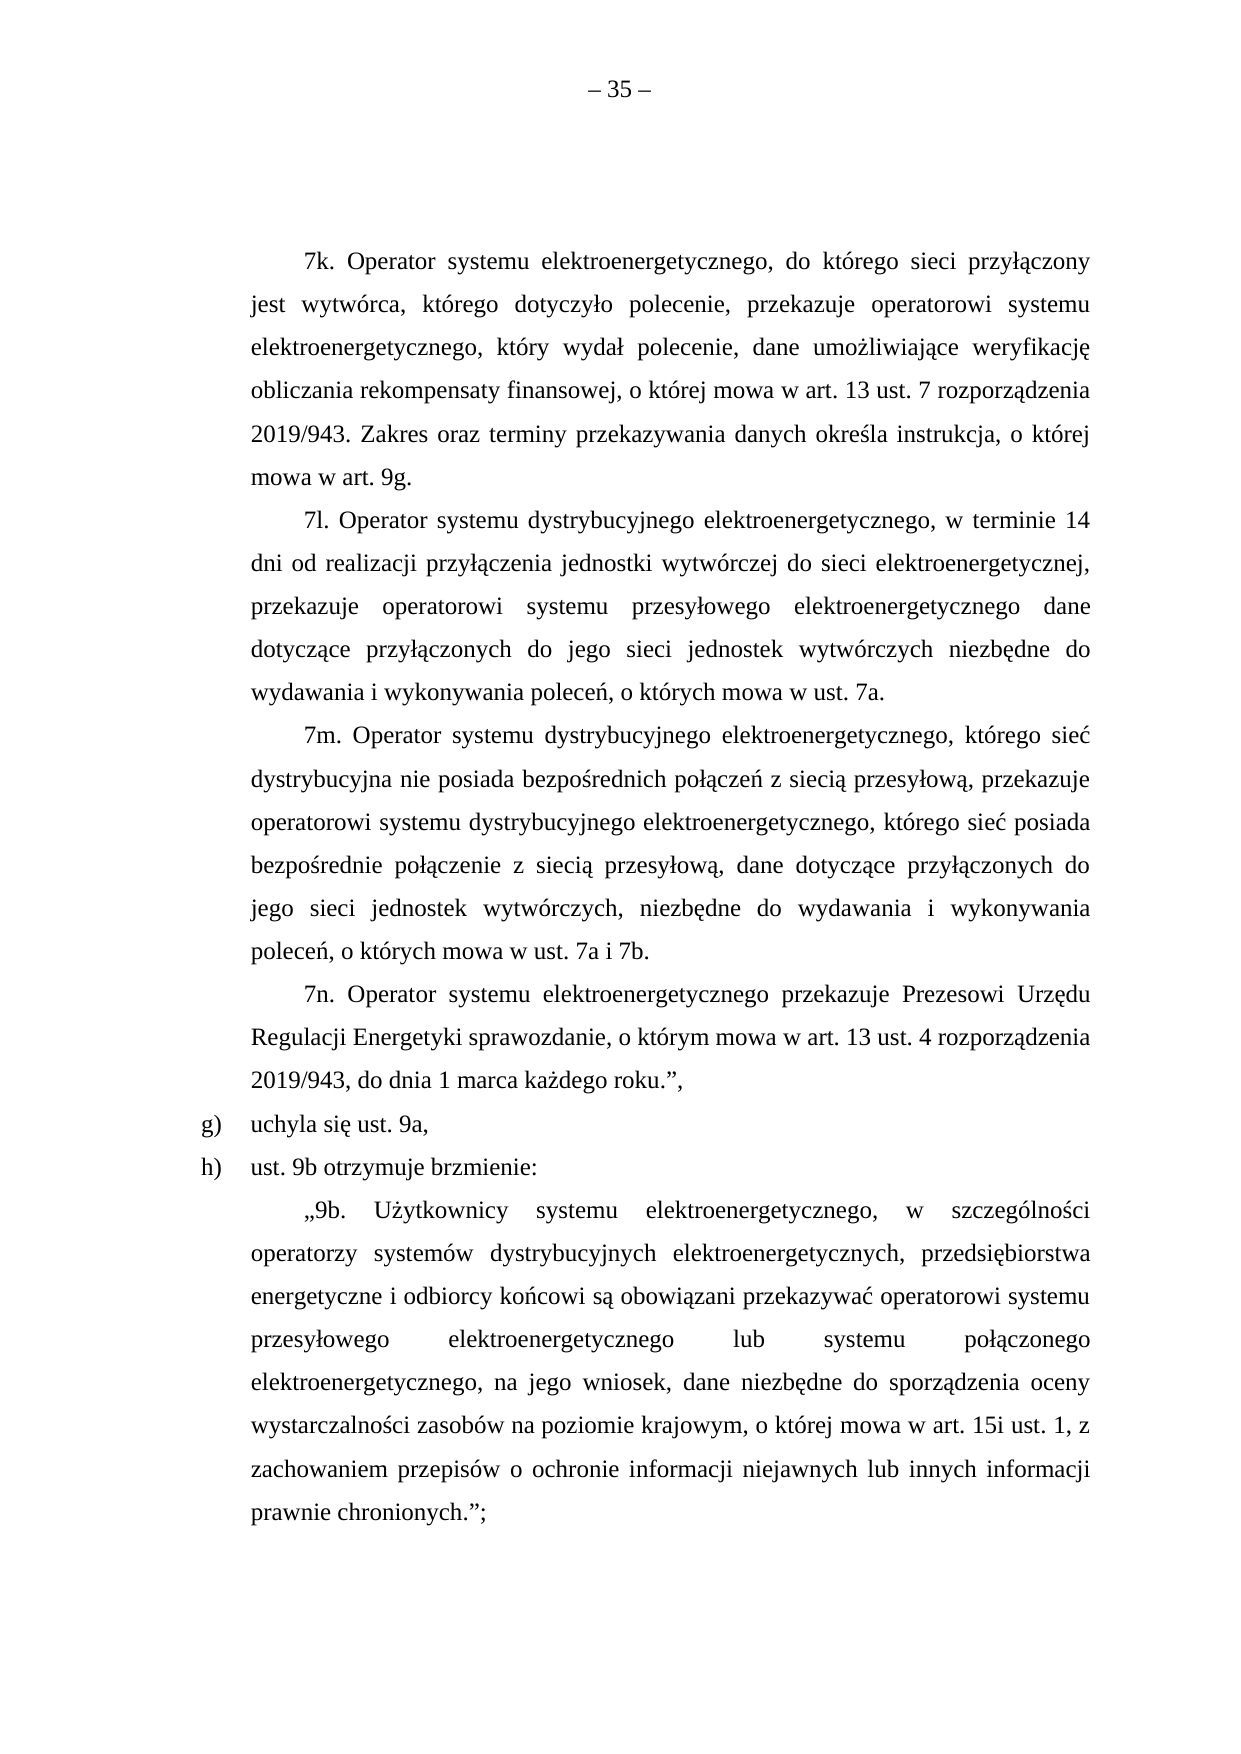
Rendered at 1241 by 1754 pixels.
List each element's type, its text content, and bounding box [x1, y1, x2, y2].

text 7l. Operator systemu dystrybucyjnego elektroenergetycznego, w terminie 14 dni od realizacji przyłączenia jednostki wytwórczej do sieci elektroenergetycznej, przekazuje operatorowi systemu przesyłowego elektroenergetycznego dane dotyczące przyłączonych do jego sieci jednostek wytwórczych niezbędne do wydawania i wykonywania poleceń, o których mowa w ust. 7a. [251, 505, 1091, 706]
text 7n. Operator systemu elektroenergetycznego przekazuje Prezesowi Urzędu Regulacji Energetyki sprawozdanie, o którym mowa w art. 13 ust. 4 rozporządzenia 2019/943, do dnia 1 marca każdego roku.”, [251, 979, 1091, 1094]
text 7k. Operator systemu elektroenergetycznego, do którego sieci przyłączony jest wytwórca, którego dotyczyło polecenie, przekazuje operatorowi systemu elektroenergetycznego, który wydał polecenie, dane umożliwiające weryfikację obliczania rekompensaty finansowej, o której mowa w art. 13 ust. 7 rozporządzenia 2019/943. Zakres oraz terminy przekazywania danych określa instrukcja, o której mowa w art. 9g. [251, 246, 1091, 491]
text h) ust. 9b otrzymuje brzmienie: [201, 1152, 1091, 1181]
text „9b. Użytkownicy systemu elektroenergetycznego, w szczególności operatorzy systemów dystrybucyjnych elektroenergetycznych, przedsiębiorstwa energetyczne i odbiorcy końcowi są obowiązani przekazywać operatorowi systemu przesyłowego elektroenergetycznego lub systemu połączonego elektroenergetycznego, na jego wniosek, dane niezbędne do sporządzenia oceny wystarczalności zasobów na poziomie krajowym, o której mowa w art. 15i ust. 1, z zachowaniem przepisów o ochronie informacji niejawnych lub innych informacji prawnie chronionych.”; [251, 1195, 1091, 1526]
text 7m. Operator systemu dystrybucyjnego elektroenergetycznego, którego sieć dystrybucyjna nie posiada bezpośrednich połączeń z siecią przesyłową, przekazuje operatorowi systemu dystrybucyjnego elektroenergetycznego, którego sieć posiada bezpośrednie połączenie z siecią przesyłową, dane dotyczące przyłączonych do jego sieci jednostek wytwórczych, niezbędne do wydawania i wykonywania poleceń, o których mowa w ust. 7a i 7b. [251, 721, 1091, 965]
text g) uchyla się ust. 9a, [201, 1109, 1091, 1137]
